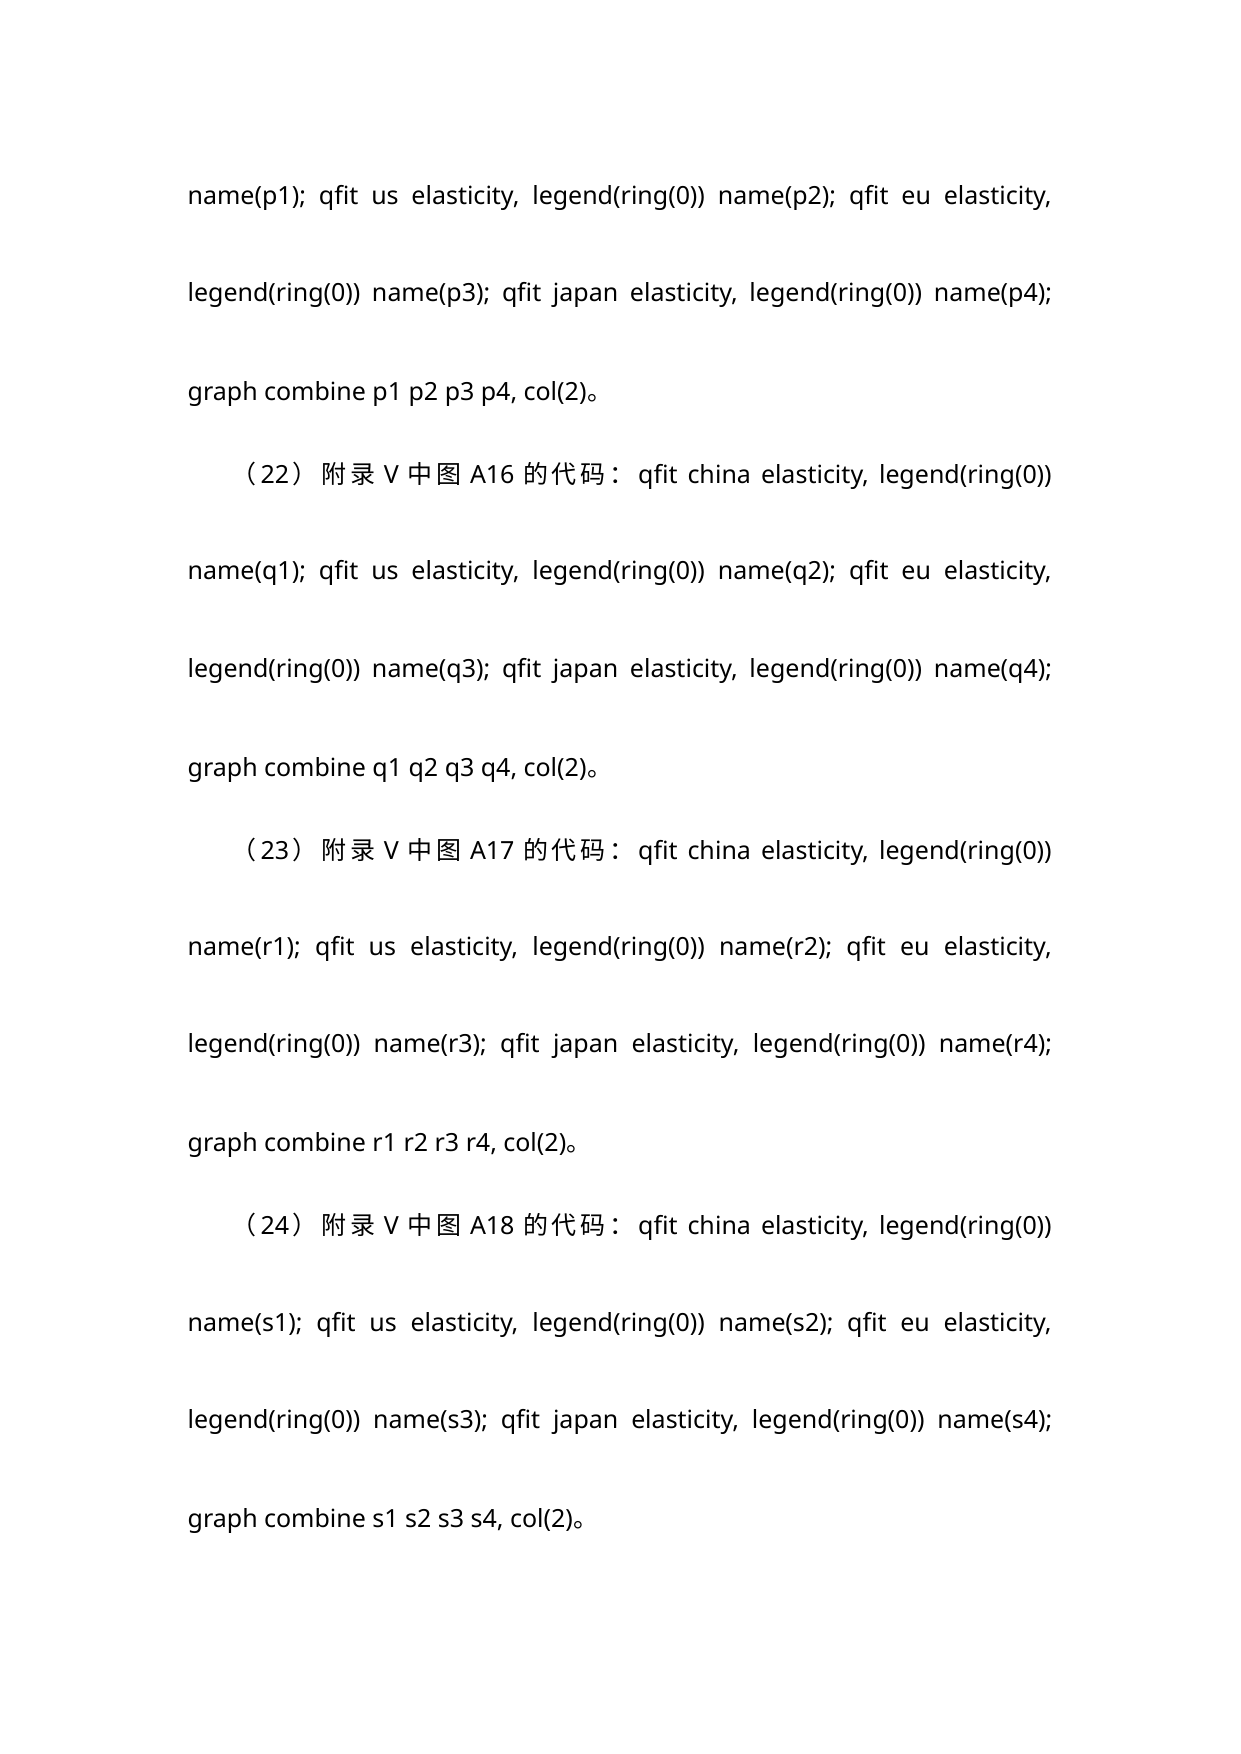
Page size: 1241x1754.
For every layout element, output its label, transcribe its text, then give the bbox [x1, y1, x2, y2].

text （24）附录V中图A18的代码：qfit china elasticity, legend(ring(0)) name(s1); qfit us elasticity, legend(ring(0)) name(s2); qfit eu elasticity, legend(ring(0)) name(s3); qfit japan elasticity, legend(ring(0)) name(s4); graph combine s1 s2 s3 s4, col(2)。 [187, 1191, 1053, 1549]
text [187, 162, 1053, 422]
text （22）附录V中图A16的代码：qfit china elasticity, legend(ring(0)) name(q1); qfit us elasticity, legend(ring(0)) name(q2); qfit eu elasticity, legend(ring(0)) name(q3); qfit japan elasticity, legend(ring(0)) name(q4); graph combine q1 q2 q3 q4, col(2)。 [187, 440, 1053, 798]
text （23）附录V中图A17的代码：qfit china elasticity, legend(ring(0)) name(r1); qfit us elasticity, legend(ring(0)) name(r2); qfit eu elasticity, legend(ring(0)) name(r3); qfit japan elasticity, legend(ring(0)) name(r4); graph combine r1 r2 r3 r4, col(2)。 [187, 816, 1053, 1173]
